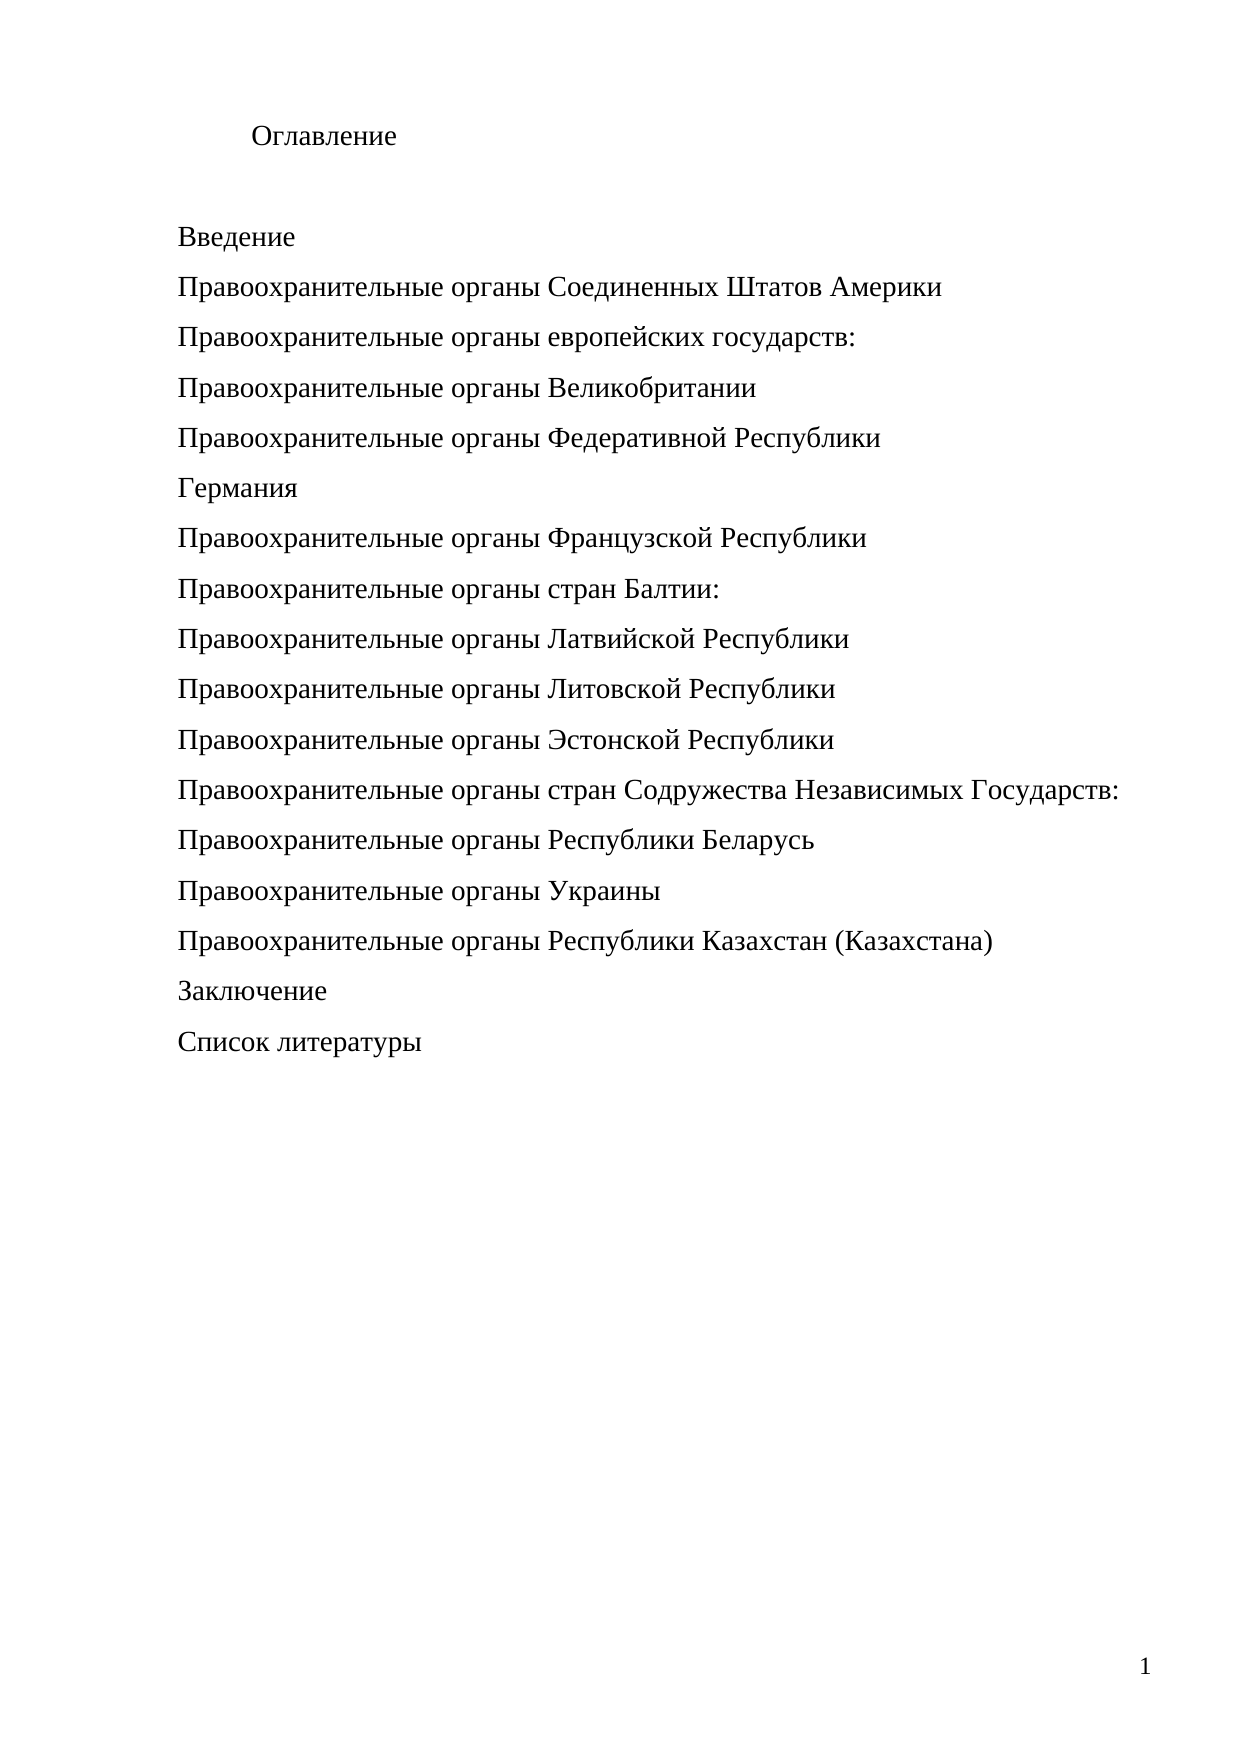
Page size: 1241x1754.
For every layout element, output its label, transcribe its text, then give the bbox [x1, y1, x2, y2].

text Правоохранительные органы Соединенных Штатов Америки [177, 269, 1152, 303]
text Введение [177, 219, 1152, 252]
text Правоохранительные органы стран Балтии: [177, 571, 1152, 604]
text Правоохранительные органы Республики Беларусь [177, 822, 1152, 856]
text Оглавление [177, 118, 1152, 152]
text Правоохранительные органы Республики Казахстан (Казахстана) [177, 923, 1152, 957]
text Заключение [177, 973, 1152, 1007]
text Правоохранительные органы Латвийской Республики [177, 621, 1152, 655]
text Германия [177, 470, 1152, 504]
text Правоохранительные органы Литовской Республики [177, 672, 1152, 705]
text Правоохранительные органы Французской Республики [177, 521, 1152, 554]
text Правоохранительные органы Украины [177, 873, 1152, 906]
text Правоохранительные органы Эстонской Республики [177, 722, 1152, 755]
text Правоохранительные органы Федеративной Республики [177, 420, 1152, 453]
text Список литературы [177, 1024, 1152, 1057]
text Правоохранительные органы стран Содружества Независимых Государств: [177, 772, 1152, 806]
text Правоохранительные органы европейских государств: [177, 319, 1152, 353]
text Правоохранительные органы Великобритании [177, 370, 1152, 403]
